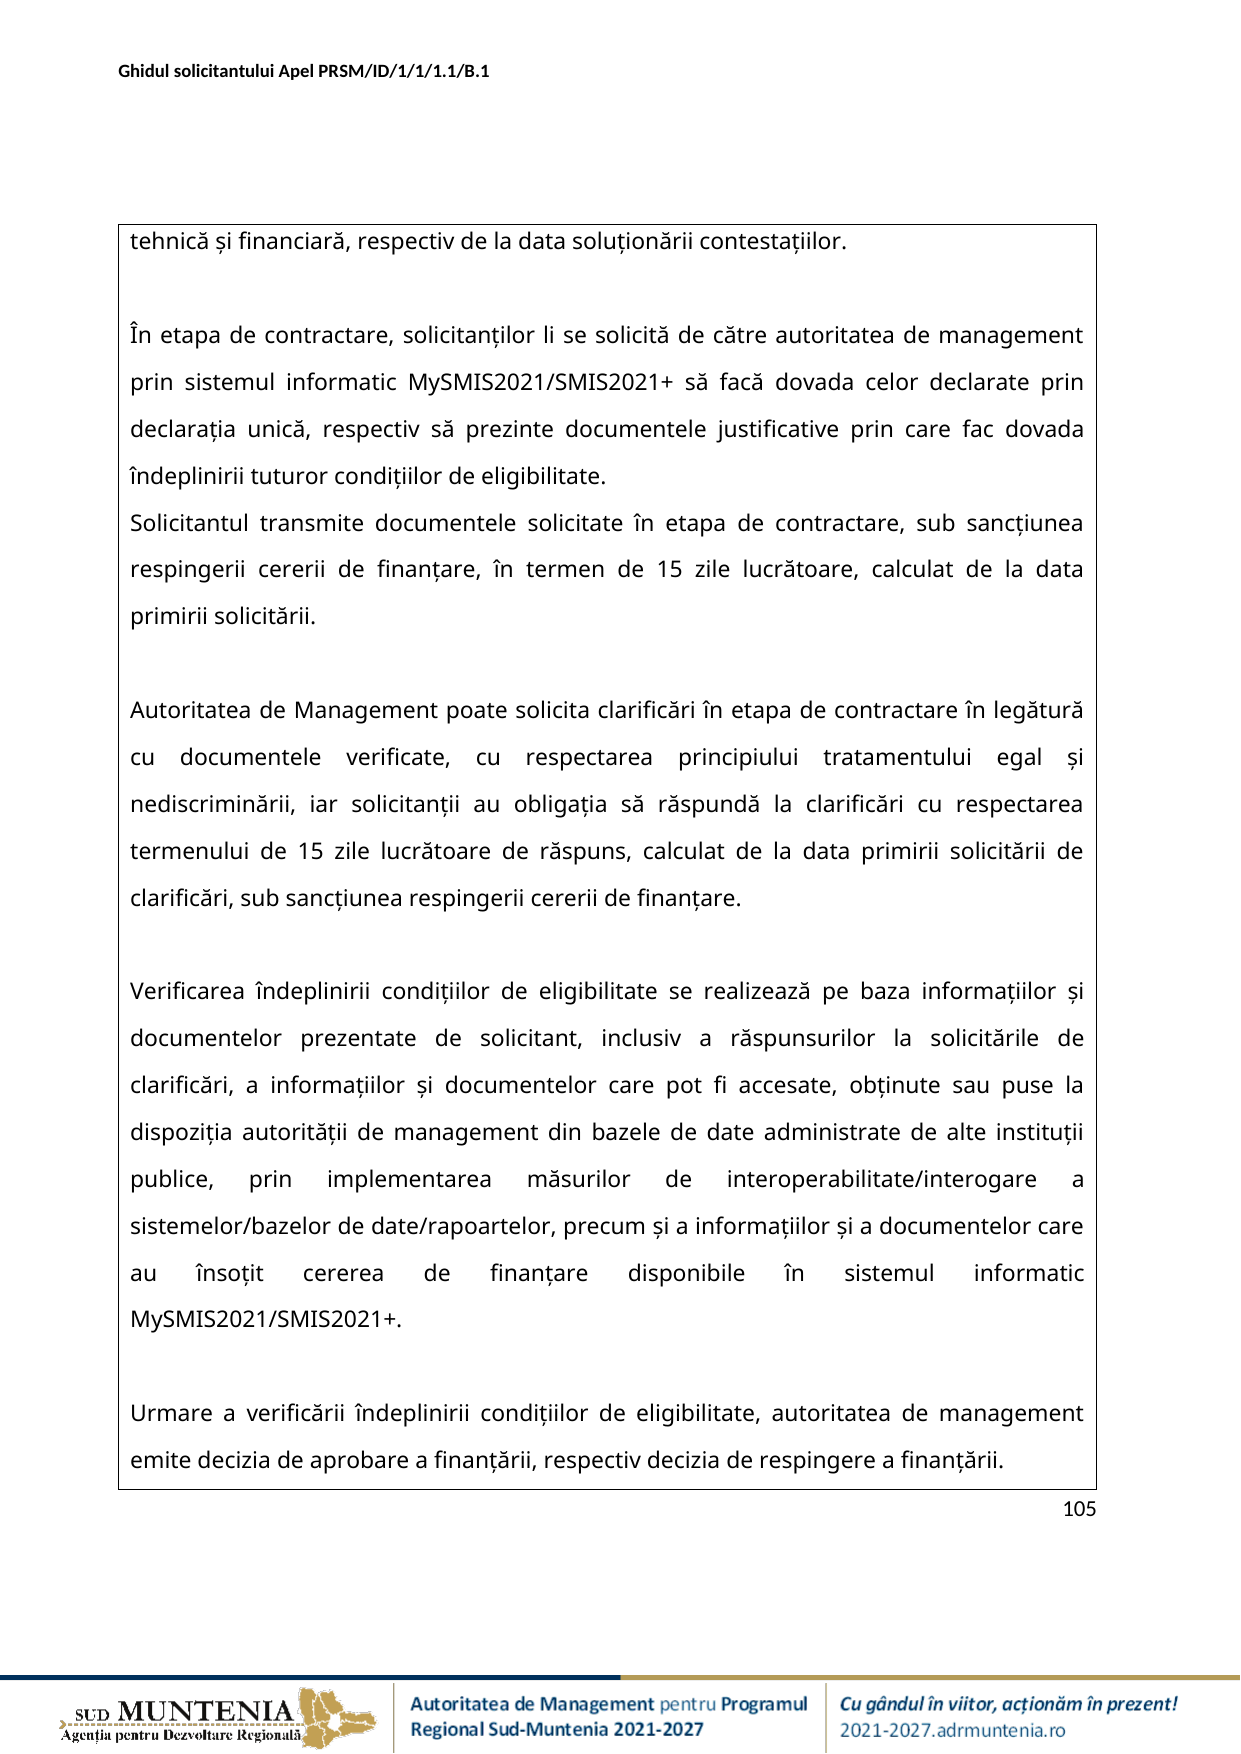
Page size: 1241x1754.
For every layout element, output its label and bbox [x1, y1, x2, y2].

picture [0, 1675, 1241, 1754]
table_header [119, 225, 1096, 1488]
